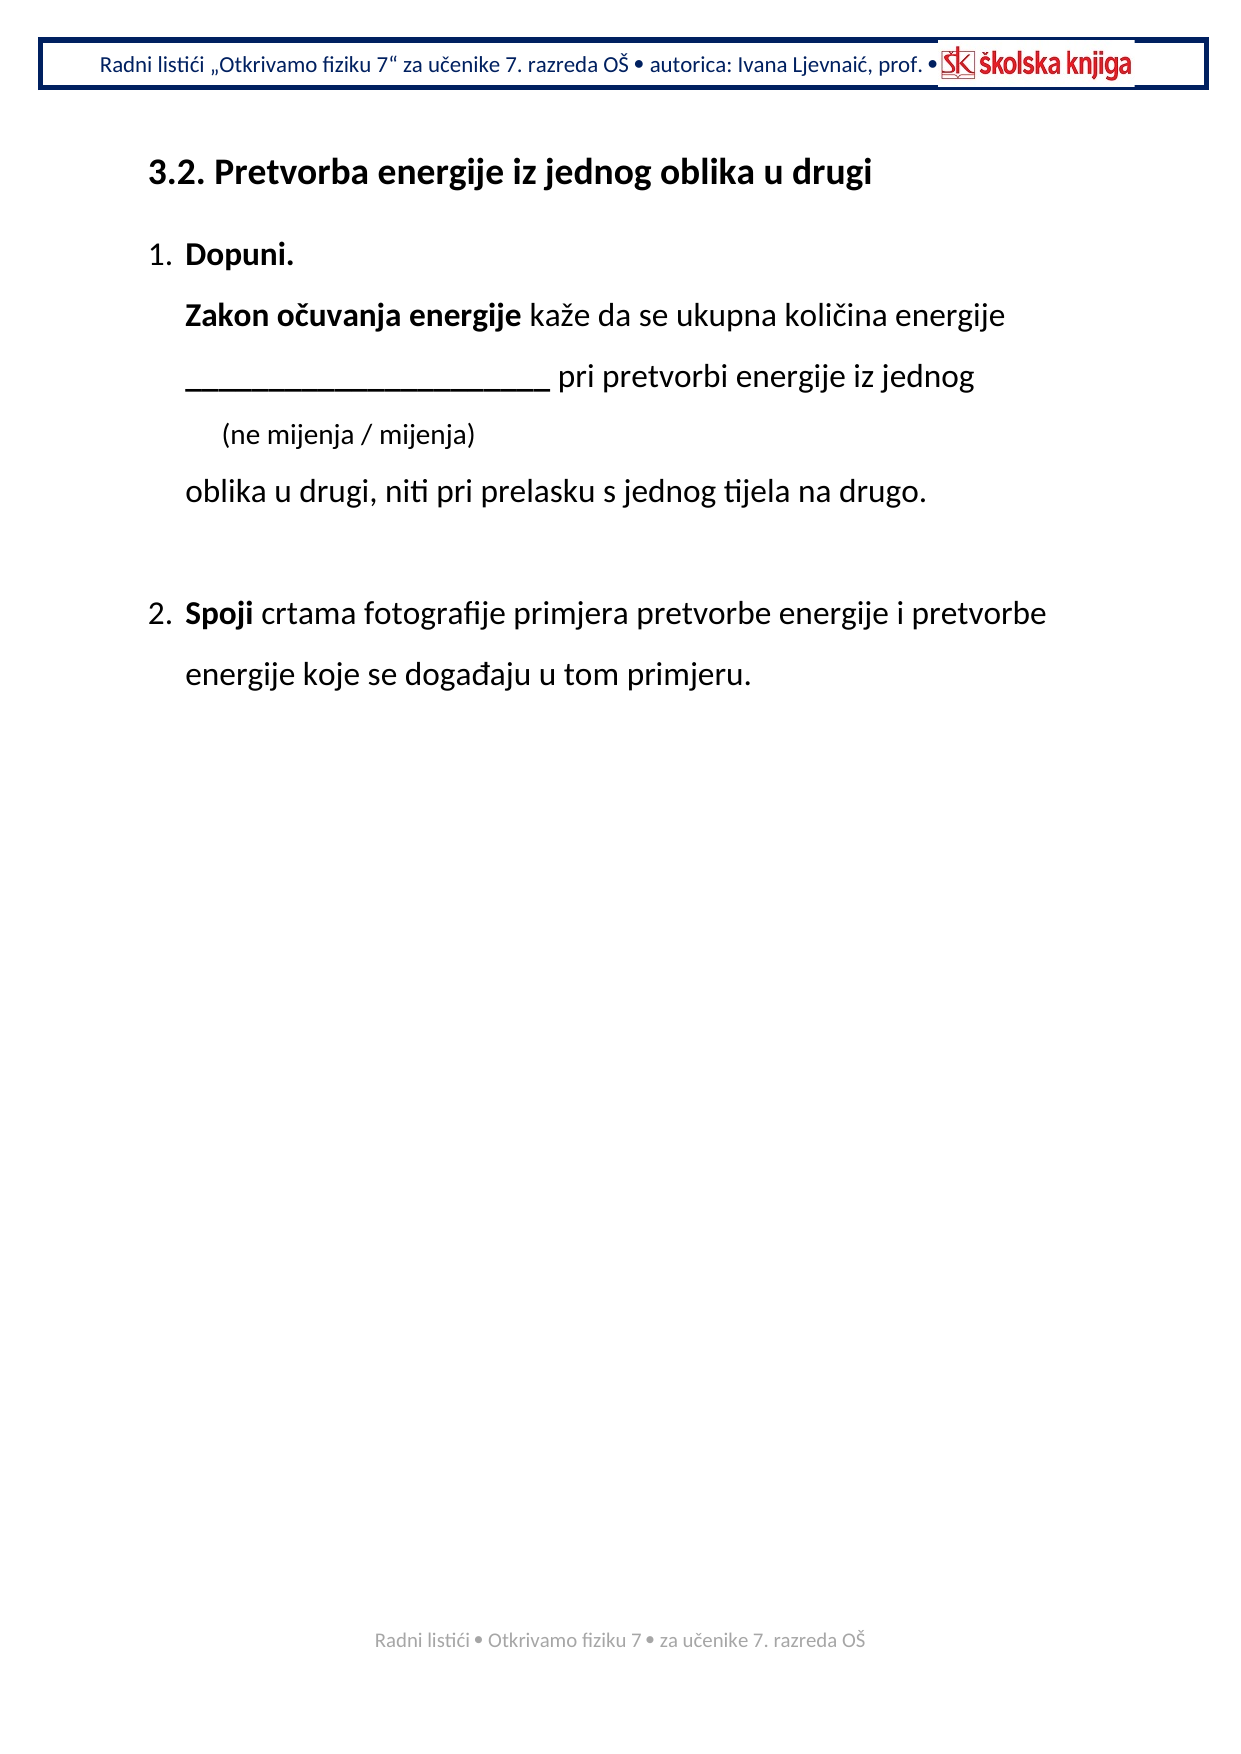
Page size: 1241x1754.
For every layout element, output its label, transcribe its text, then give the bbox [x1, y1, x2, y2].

text 3.2. Pretvorba energije iz jednog oblika u drugi [148, 148, 1093, 193]
list ______________________ pri pretvorbi energije iz jednog [185, 355, 1093, 396]
list Zakon očuvanja energije kaže da se ukupna količina energije [185, 294, 1093, 335]
list (ne mijenja / mijenja) [185, 416, 1093, 452]
list oblika u drugi, niti pri prelasku s jednog tijela na drugo. [185, 469, 1093, 510]
list Dopuni. [148, 233, 1093, 274]
picture [938, 40, 1135, 87]
list Spoji crtama fotografije primjera pretvorbe energije i pretvorbe energije koje se događaju u tom primjeru. [148, 592, 1093, 693]
